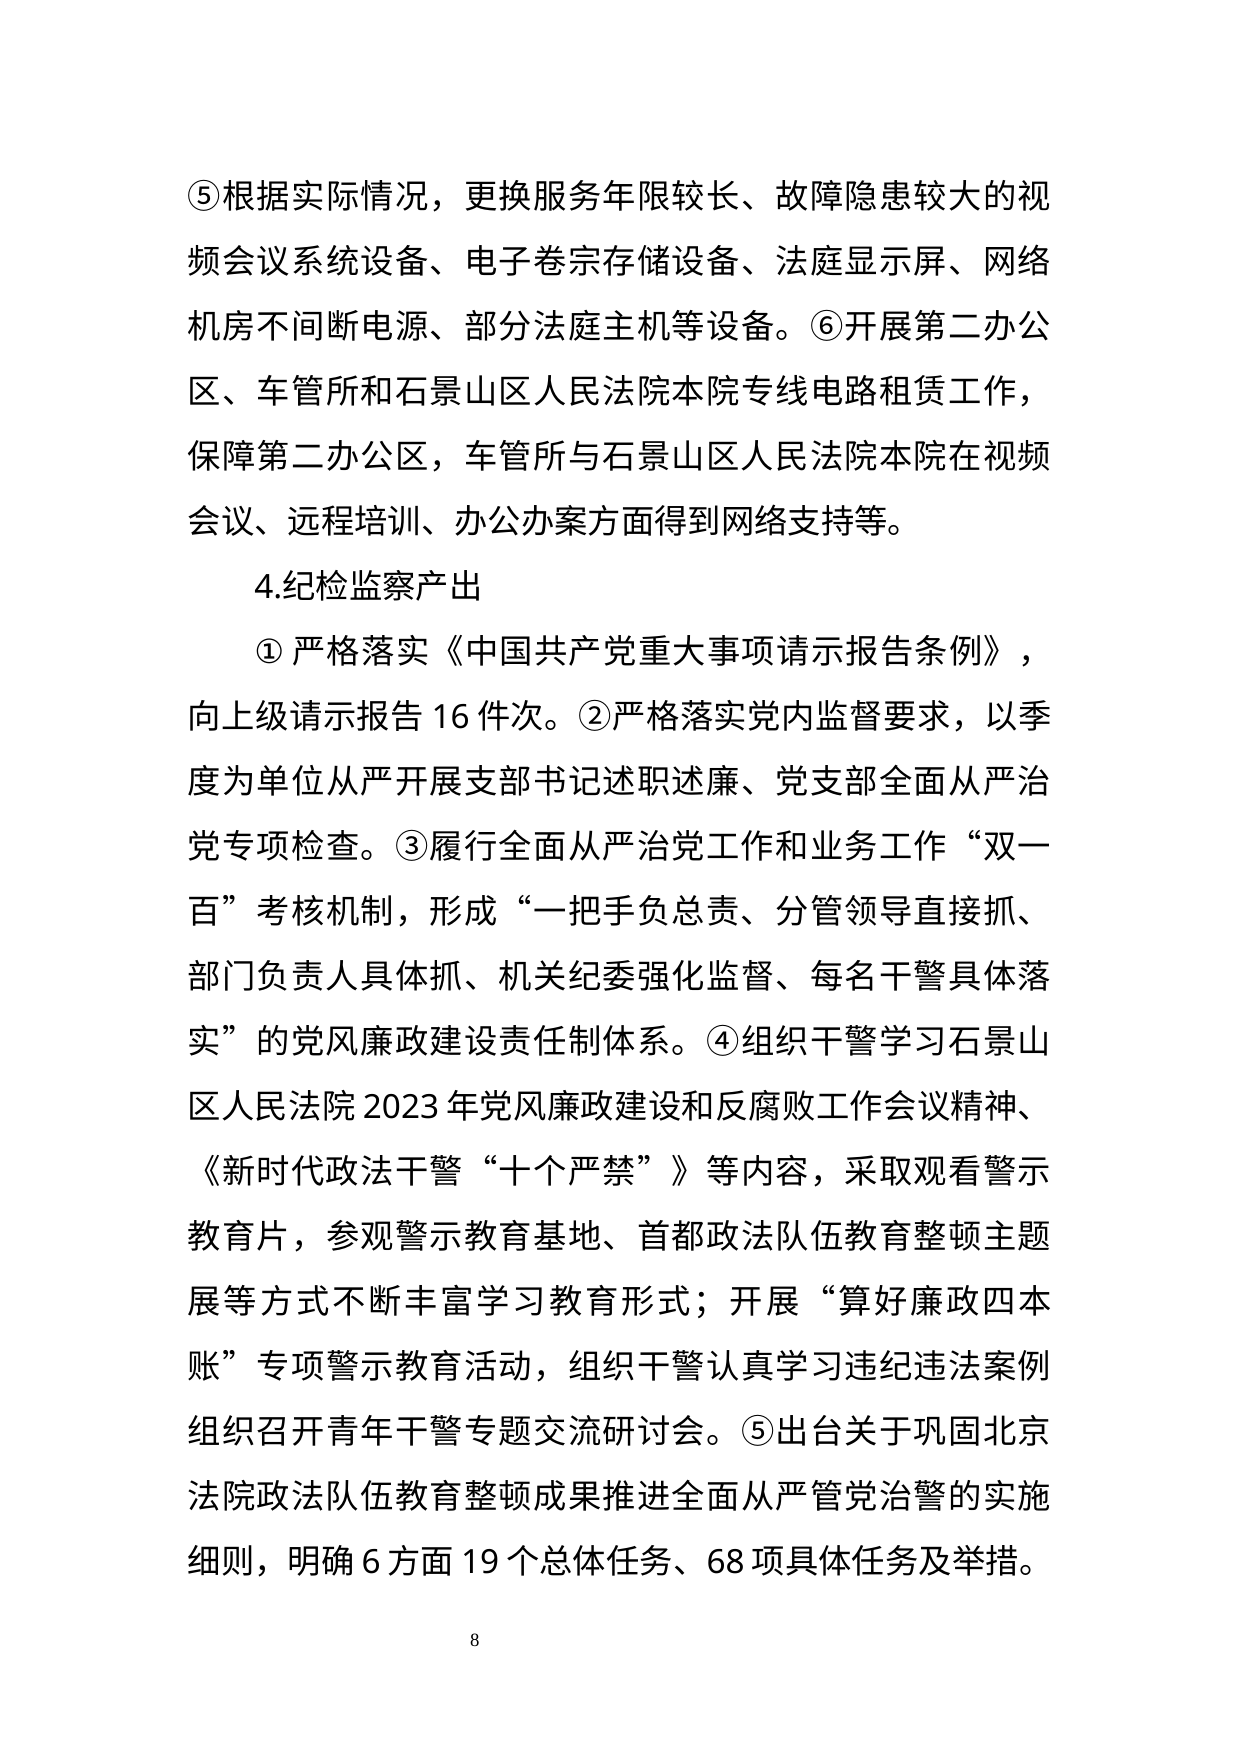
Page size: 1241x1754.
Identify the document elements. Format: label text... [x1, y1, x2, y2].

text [187, 617, 1053, 1592]
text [187, 162, 1053, 552]
text 4.纪检监察产出 [187, 552, 1053, 617]
